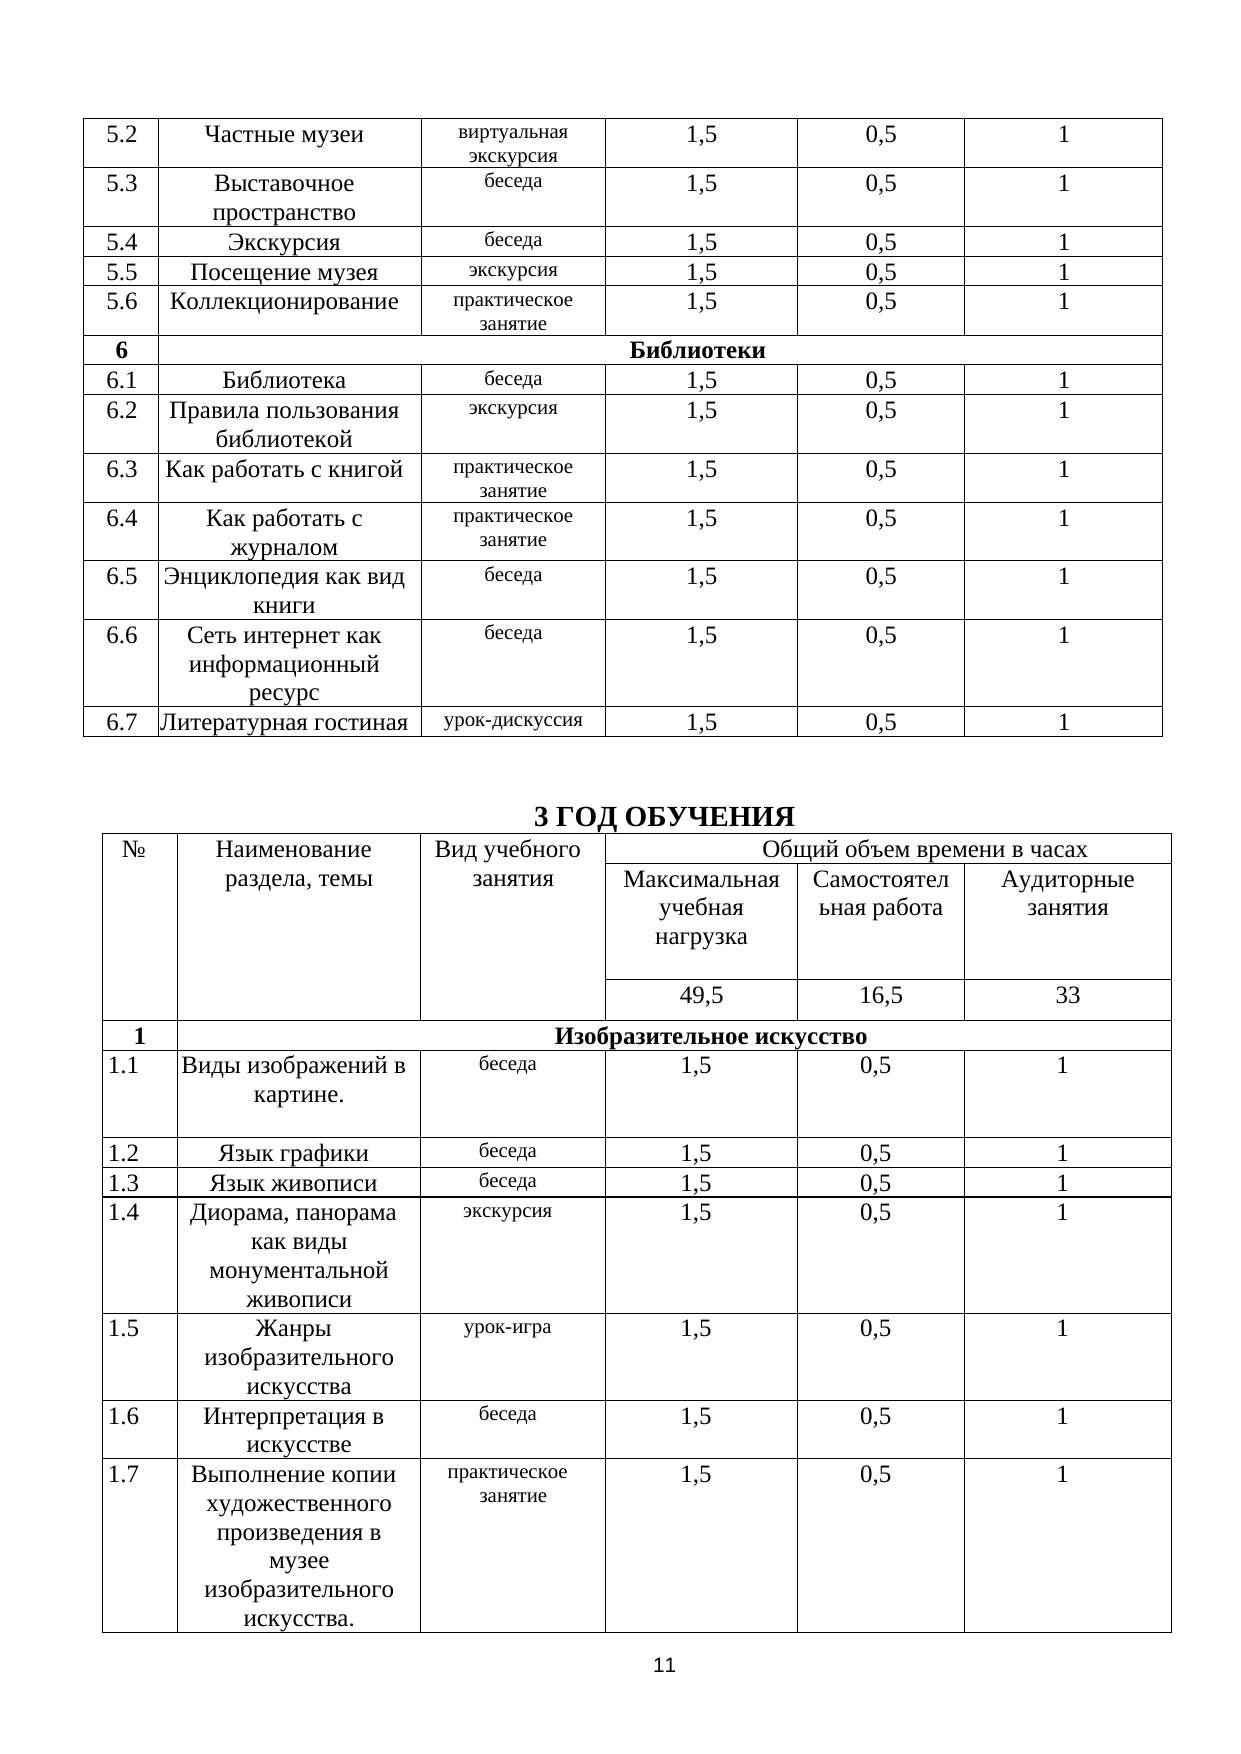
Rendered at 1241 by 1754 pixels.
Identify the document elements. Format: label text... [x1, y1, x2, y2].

table_cell 1 [965, 1138, 1171, 1167]
table_cell практическое занятие [422, 503, 605, 560]
table_cell Правила пользования библиотекой [159, 395, 421, 453]
table_cell 1 [965, 365, 1162, 394]
table_cell Коллекционирование [159, 286, 421, 334]
table_cell 6.7 [84, 707, 158, 736]
table_cell 1.7 [103, 1459, 177, 1632]
table_cell 1 [103, 1021, 177, 1049]
table_cell Выставочное пространство [159, 168, 421, 226]
table_cell экскурсия [422, 257, 605, 285]
table_header Вид учебного занятия [421, 834, 605, 1020]
table_cell 0,5 [798, 1168, 964, 1196]
table_cell 33 [965, 980, 1171, 1020]
table_cell 0,5 [798, 286, 964, 334]
table_cell 0,5 [798, 1401, 964, 1458]
table_cell Литературная гостиная [159, 707, 421, 736]
table_cell 1,5 [606, 1198, 797, 1312]
table_cell 16,5 [798, 980, 964, 1020]
table_cell Сеть интернет как информационный ресурс [159, 620, 421, 706]
table_cell 6.5 [84, 561, 158, 619]
table_cell 1,5 [606, 454, 797, 502]
table_header № [103, 834, 177, 1020]
table_cell 1,5 [606, 257, 797, 285]
table_cell Язык живописи [178, 1168, 420, 1196]
table_cell 0,5 [798, 503, 964, 560]
table_header Наименование раздела, темы [178, 834, 420, 1020]
table_cell 5.5 [84, 257, 158, 285]
table_cell 5.6 [84, 286, 158, 334]
table_cell 6.3 [84, 454, 158, 502]
table_cell урок-дискуссия [422, 707, 605, 736]
table_cell 49,5 [606, 980, 797, 1020]
table_cell 0,5 [798, 561, 964, 619]
table_cell 1 [965, 1459, 1171, 1632]
table_cell практическое занятие [422, 454, 605, 502]
table_cell Посещение музея [159, 257, 421, 285]
table_cell 1,5 [606, 561, 797, 619]
table_cell Максимальная учебная нагрузка [606, 864, 797, 979]
table_cell 6.6 [84, 620, 158, 706]
table_cell беседа [422, 227, 605, 256]
table_cell 1,5 [606, 119, 797, 167]
table_cell Выполнение копии художественного произведения в музее изобразительного искусства. [178, 1459, 420, 1632]
table_cell Экскурсия [159, 227, 421, 256]
table_cell беседа [422, 620, 605, 706]
table_cell 1 [965, 1051, 1171, 1137]
table_cell 0,5 [798, 707, 964, 736]
table_cell беседа [422, 365, 605, 394]
table_cell Язык графики [178, 1138, 420, 1167]
table_cell 1.2 [103, 1138, 177, 1167]
table_cell виртуальная экскурсия [422, 119, 605, 167]
table_cell 0,5 [798, 257, 964, 285]
table_cell беседа [421, 1401, 605, 1458]
table_cell Диорама, панорама как виды монументальной живописи [178, 1198, 420, 1312]
table_cell 1 [965, 257, 1162, 285]
table_cell 1,5 [606, 168, 797, 226]
table_cell 0,5 [798, 395, 964, 453]
table_cell 6 [84, 336, 158, 364]
table_cell 6.1 [84, 365, 158, 394]
table_cell 5.3 [84, 168, 158, 226]
table_cell беседа [421, 1168, 605, 1196]
table_cell 5.2 [84, 119, 158, 167]
table_cell 1,5 [606, 395, 797, 453]
table_cell 0,5 [798, 119, 964, 167]
table_cell 0,5 [798, 454, 964, 502]
table_cell 1,5 [606, 707, 797, 736]
table_cell беседа [421, 1138, 605, 1167]
table_cell 1 [965, 707, 1162, 736]
table_cell беседа [421, 1051, 605, 1137]
table_cell 1 [965, 1168, 1171, 1196]
table_cell Аудиторные занятия [965, 864, 1171, 979]
table_cell 1 [965, 1314, 1171, 1400]
table_cell Изобразительное искусство [178, 1021, 1171, 1049]
table_cell 0,5 [798, 1138, 964, 1167]
table_cell 0,5 [798, 1314, 964, 1400]
table_cell 1 [965, 395, 1162, 453]
table_cell экскурсия [421, 1198, 605, 1312]
table_cell Библиотеки [159, 336, 1162, 364]
table_cell Интерпретация в искусстве [178, 1401, 420, 1458]
table_cell 1 [965, 1198, 1171, 1312]
table_cell 1 [965, 227, 1162, 256]
table_cell Как работать с книгой [159, 454, 421, 502]
table_header Общий объем времени в часах [606, 834, 1171, 863]
table_cell 1 [965, 286, 1162, 334]
table_cell 0,5 [798, 1051, 964, 1137]
table_cell 1,5 [606, 620, 797, 706]
table_cell 1.1 [103, 1051, 177, 1137]
table_cell беседа [422, 561, 605, 619]
table_cell 1.3 [103, 1168, 177, 1196]
table_cell 1 [965, 503, 1162, 560]
table_cell Библиотека [159, 365, 421, 394]
table_cell Энциклопедия как вид книги [159, 561, 421, 619]
table_cell 1,5 [606, 1138, 797, 1167]
table_cell 1,5 [606, 1314, 797, 1400]
table_cell 1,5 [606, 1401, 797, 1458]
table_cell 1,5 [606, 503, 797, 560]
table_cell Самостоятельная работа [798, 864, 964, 979]
table_cell урок-игра [421, 1314, 605, 1400]
table_cell 1,5 [606, 1459, 797, 1632]
table_cell 0,5 [798, 168, 964, 226]
table_cell Жанры изобразительного искусства [178, 1314, 420, 1400]
table_cell 1.4 [103, 1198, 177, 1312]
table_cell 1,5 [606, 227, 797, 256]
table_cell Как работать с журналом [159, 503, 421, 560]
table_cell экскурсия [422, 395, 605, 453]
table_cell Виды изображений в картине. [178, 1051, 420, 1137]
table_cell 1,5 [606, 365, 797, 394]
table_cell 1,5 [606, 1051, 797, 1137]
table_cell 1,5 [606, 286, 797, 334]
table_cell 1 [965, 561, 1162, 619]
table_cell 6.2 [84, 395, 158, 453]
table_cell 5.4 [84, 227, 158, 256]
table_cell 1.6 [103, 1401, 177, 1458]
table_cell практическое занятие [422, 286, 605, 334]
table_cell 0,5 [798, 620, 964, 706]
table_cell 6.4 [84, 503, 158, 560]
table_cell 1 [965, 168, 1162, 226]
table_cell 1 [965, 119, 1162, 167]
table_cell 1 [965, 620, 1162, 706]
table_cell беседа [422, 168, 605, 226]
table_cell практическое занятие [421, 1459, 605, 1632]
table_cell 0,5 [798, 227, 964, 256]
table_cell 0,5 [798, 1198, 964, 1312]
table_cell 1 [965, 454, 1162, 502]
table_cell 0,5 [798, 365, 964, 394]
table_cell 1 [965, 1401, 1171, 1458]
table_cell 1.5 [103, 1314, 177, 1400]
table_cell 0,5 [798, 1459, 964, 1632]
table_cell 1,5 [606, 1168, 797, 1196]
table_cell Частные музеи [159, 119, 421, 167]
text 3 ГОД ОБУЧЕНИЯ [177, 799, 1152, 833]
